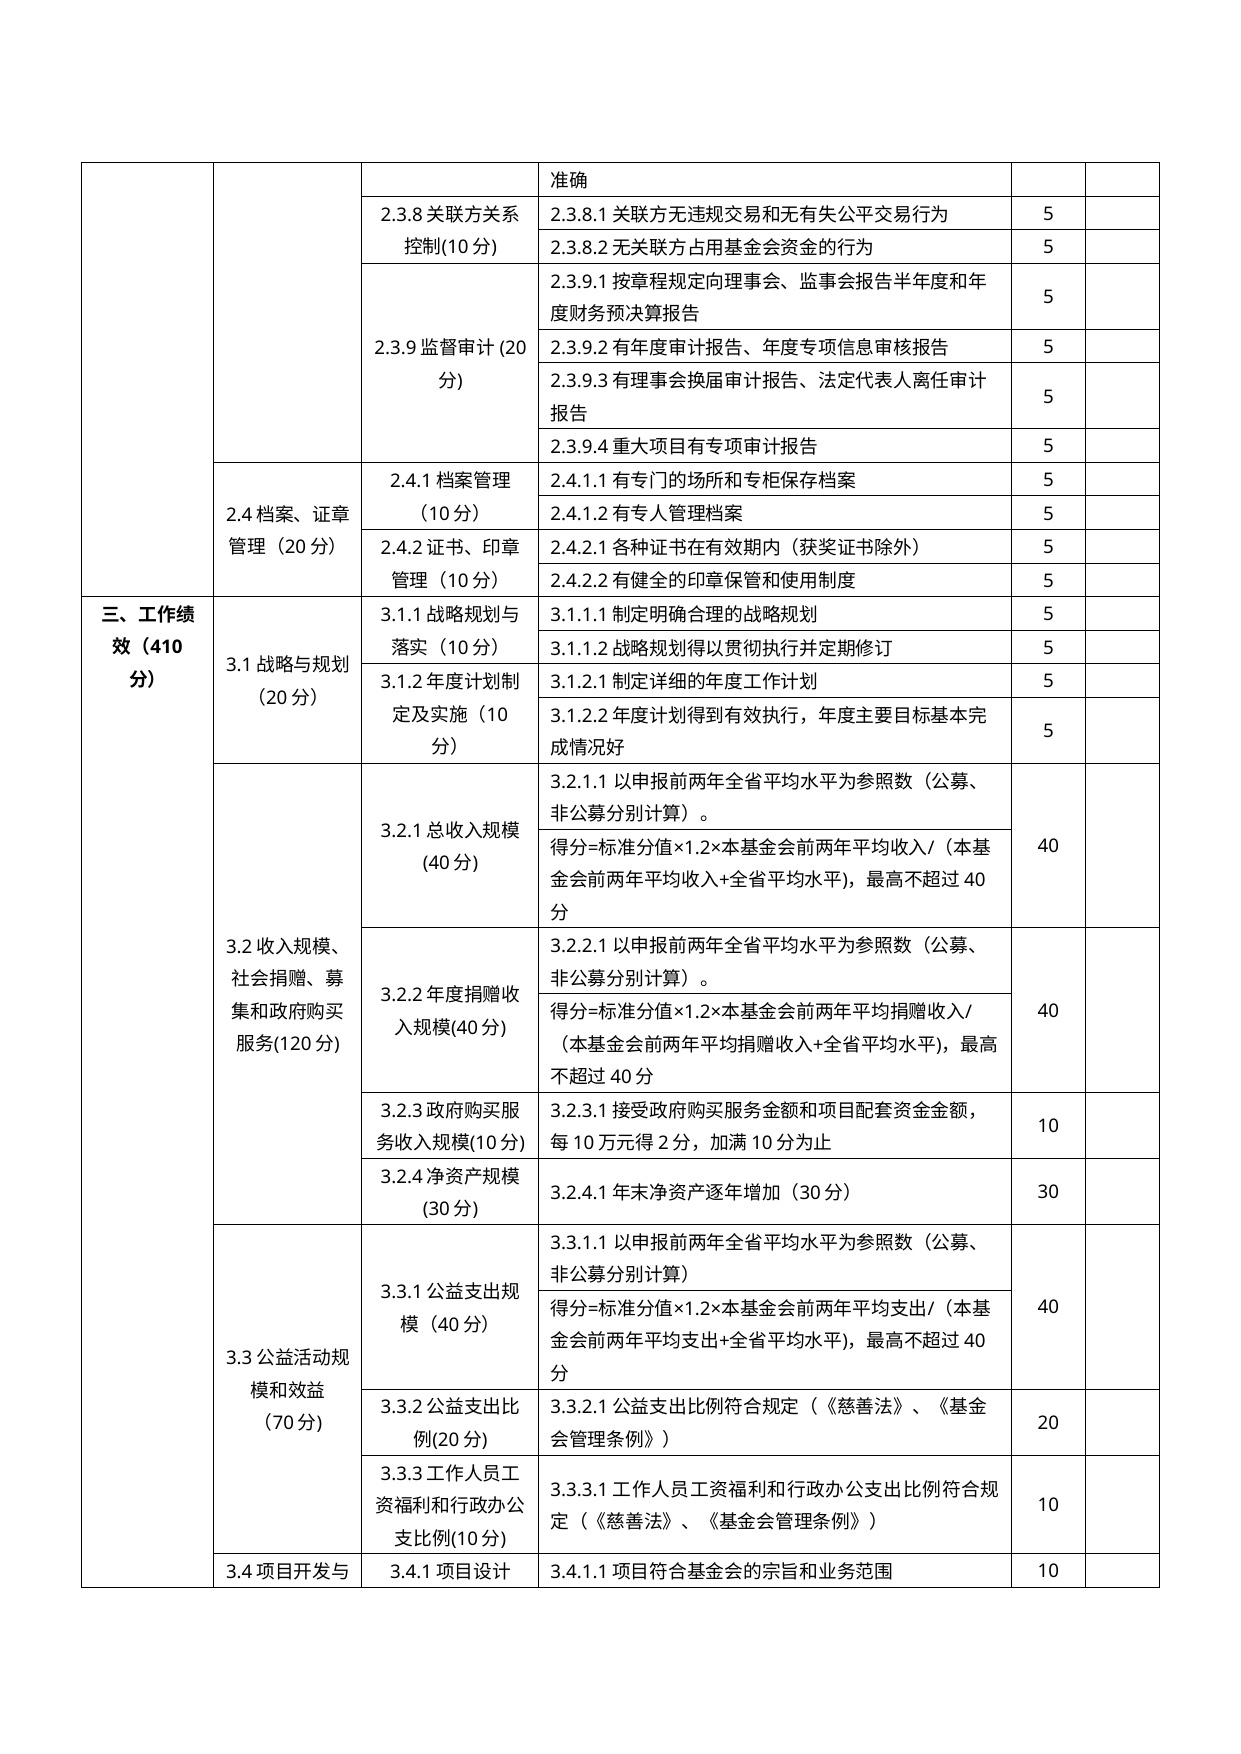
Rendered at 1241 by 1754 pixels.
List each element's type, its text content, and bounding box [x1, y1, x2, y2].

table_cell 3.1.1战略规划与落实（10分） [362, 597, 538, 663]
table_cell 3.2收入规模、社会捐赠、募集和政府购买服务(120分) [214, 764, 361, 1224]
table_cell 得分=标准分值×1.2×本基金会前两年平均收入/（本基金会前两年平均收入+全省平均水平)，最高不超过40分 [539, 830, 1011, 927]
table_cell 3.3.3.1工作人员工资福利和行政办公支出比例符合规定（《慈善法》、《基金会管理条例》） [539, 1456, 1011, 1553]
table_cell 10 [1012, 1456, 1085, 1553]
table_cell [1086, 230, 1159, 263]
table_cell 2.4.1.1有专门的场所和专柜保存档案 [539, 463, 1011, 495]
table_cell 3.4.1项目设计 （20分） [362, 1554, 538, 1587]
table_cell 3.3.2公益支出比例(20分) [362, 1390, 538, 1454]
table_cell 5 [1012, 330, 1085, 362]
table_cell 3.1战略与规划（20分） [214, 597, 361, 763]
table_cell [1086, 1225, 1159, 1388]
table_cell 2.4.1档案管理（10分） [362, 463, 538, 529]
table_cell 5 [1012, 429, 1085, 462]
table_cell [1086, 664, 1159, 697]
table_cell 40 [1012, 928, 1085, 1092]
table_cell 40 [1012, 1225, 1085, 1388]
table_cell 20 [1012, 1390, 1085, 1454]
table_cell 3.1.1.1制定明确合理的战略规划 [539, 597, 1011, 629]
table_cell 3.2.1.1 以申报前两年全省平均水平为参照数（公募、非公募分别计算）。 [539, 764, 1011, 829]
table_cell [1086, 1554, 1159, 1587]
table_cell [539, 163, 1011, 196]
table_cell 2.4.2.2有健全的印章保管和使用制度 [539, 564, 1011, 596]
table_cell 3.2.2.1以申报前两年全省平均水平为参照数（公募、非公募分别计算）。 [539, 928, 1011, 993]
table_cell 3.3.3工作人员工资福利和行政办公支比例(10分) [362, 1456, 538, 1553]
table_cell 5 [1012, 363, 1085, 428]
table_cell 5 [1012, 664, 1085, 697]
table_cell 3.3公益活动规模和效益 （70分) [214, 1225, 361, 1553]
table_cell 3.2.4净资产规模 (30分) [362, 1159, 538, 1224]
table_cell 10 [1012, 1093, 1085, 1158]
table_cell 2.3.9.2有年度审计报告、年度专项信息审核报告 [539, 330, 1011, 362]
table_cell [1086, 1456, 1159, 1553]
table_cell [1086, 330, 1159, 362]
table_cell 3.1.2.2年度计划得到有效执行，年度主要目标基本完成情况好 [539, 698, 1011, 763]
table_cell 3.3.1公益支出规模（40分） [362, 1225, 538, 1388]
table_cell 5 [1012, 564, 1085, 596]
table_cell 5 [1012, 197, 1085, 229]
table_cell 2.3.9.3有理事会换届审计报告、法定代表人离任审计报告 [539, 363, 1011, 428]
table_cell [1086, 631, 1159, 663]
table_cell 3.2.3.1接受政府购买服务金额和项目配套资金金额，每10万元得2分，加满10分为止 [539, 1093, 1011, 1158]
table_cell [1086, 1390, 1159, 1454]
table_cell 3.1.1.2战略规划得以贯彻执行并定期修订 [539, 631, 1011, 663]
table_cell 5 [1012, 597, 1085, 629]
table_cell 5 [1012, 230, 1085, 263]
table_cell [1086, 496, 1159, 529]
table_cell 2.4档案、证章管理（20分） [214, 463, 361, 596]
table_cell 5 [1012, 463, 1085, 495]
table_cell 2.4.2.1各种证书在有效期内（获奖证书除外） [539, 530, 1011, 562]
table_cell 2.4.2证书、印章管理（10分） [362, 530, 538, 596]
table_cell 3.1.2.1制定详细的年度工作计划 [539, 664, 1011, 697]
table_cell 3.2.3政府购买服务收入规模(10分) [362, 1093, 538, 1158]
table_cell [1086, 698, 1159, 763]
table_cell 3.2.2年度捐赠收入规模(40分) [362, 928, 538, 1092]
table_cell [1086, 264, 1159, 329]
table_cell [1086, 764, 1159, 927]
table_cell 3.3.2.1公益支出比例符合规定（《慈善法》、《基金会管理条例》） [539, 1390, 1011, 1454]
table_cell 30 [1012, 1159, 1085, 1224]
table_cell [1086, 197, 1159, 229]
table_cell 5 [1012, 631, 1085, 663]
table_cell [1086, 1159, 1159, 1224]
table_cell 2.3.8.2无关联方占用基金会资金的行为 [539, 230, 1011, 263]
table_cell 40 [1012, 764, 1085, 927]
table_cell 3.2.4.1年末净资产逐年增加（30分） [539, 1159, 1011, 1224]
table_cell [1086, 928, 1159, 1092]
table_cell [1086, 363, 1159, 428]
table_cell 2.3.9.4重大项目有专项审计报告 [539, 429, 1011, 462]
table_cell 5 [1012, 264, 1085, 329]
table_cell 3.3.1.1 以申报前两年全省平均水平为参照数（公募、非公募分别计算） [539, 1225, 1011, 1290]
table_cell 5 [1012, 698, 1085, 763]
table_cell 5 [1012, 163, 1085, 196]
table_cell 2.3.8关联方关系控制(10分) [362, 197, 538, 263]
table_cell [1086, 463, 1159, 495]
table_cell [1086, 597, 1159, 629]
table_cell [1086, 530, 1159, 562]
table_cell 2.4.1.2有专人管理档案 [539, 496, 1011, 529]
table_cell 10 [1012, 1554, 1085, 1587]
table_cell [1086, 1093, 1159, 1158]
table_cell [1086, 564, 1159, 596]
table_cell 2.3.9监督审计 (20分) [362, 264, 538, 462]
table_cell 得分=标准分值×1.2×本基金会前两年平均捐赠收入/（本基金会前两年平均捐赠收入+全省平均水平)，最高不超过40分 [539, 994, 1011, 1092]
table_cell 三、工作绩效（410分） [82, 597, 213, 1587]
table_cell [1086, 163, 1159, 196]
table_cell 2.3.9.1按章程规定向理事会、监事会报告半年度和年度财务预决算报告 [539, 264, 1011, 329]
table_cell 3.4项目开发与运作(100分) [214, 1554, 361, 1587]
table_cell 得分=标准分值×1.2×本基金会前两年平均支出/（本基金会前两年平均支出+全省平均水平)，最高不超过40分 [539, 1291, 1011, 1388]
table_cell 3.2.1总收入规模(40分) [362, 764, 538, 927]
table_cell 3.1.2年度计划制定及实施（10分） [362, 664, 538, 763]
table_cell 5 [1012, 496, 1085, 529]
table_cell [1086, 429, 1159, 462]
table_cell 5 [1012, 530, 1085, 562]
table_cell 3.4.1.1项目符合基金会的宗旨和业务范围 [539, 1554, 1011, 1587]
table_cell 2.3.8.1关联方无违规交易和无有失公平交易行为 [539, 197, 1011, 229]
